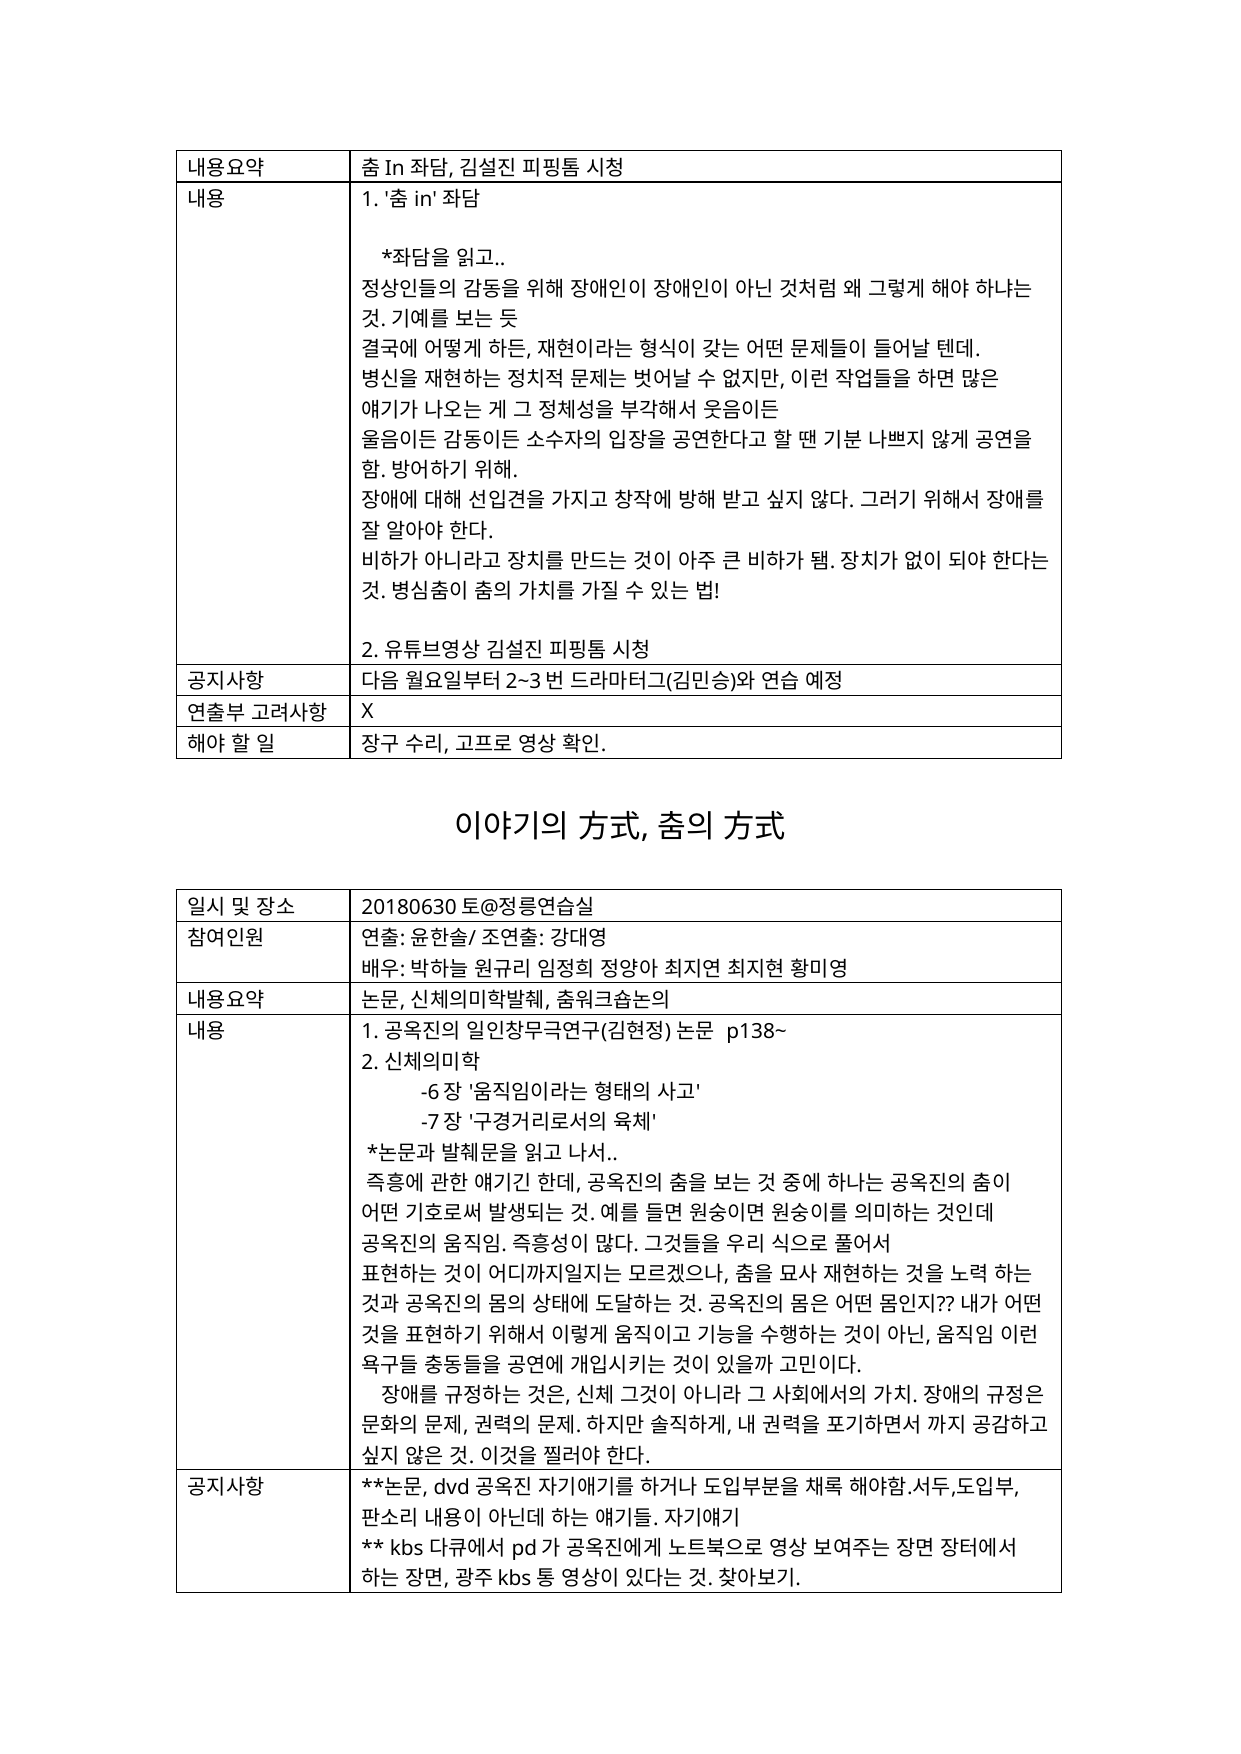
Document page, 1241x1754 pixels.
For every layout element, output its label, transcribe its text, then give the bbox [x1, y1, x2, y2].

table_cell 참여인원 [177, 922, 349, 982]
table_cell 연출부 고려사항 [177, 696, 349, 726]
table_cell 내용 [177, 183, 349, 664]
table_cell 내용요약 [177, 151, 349, 181]
table_cell 1. 공옥진의 일인창무극연구(김현정) 논문 p138~ 2. 신체의미학 -6장 '움직임이라는 형태의 사고' -7장 '구경거리로서의 육체' *논문과 발췌문을 읽고 나서.. 즉흥에 관한 얘기긴 한데, 공옥진의 춤을 보는 것 중에 하나는 공옥진의 춤이 어떤 기호로써 발생되는 것. 예를 들면 원숭이면 원숭이를 의미하는 것인데 공옥진의 움직임. 즉흥성이 많다. 그것들을 우리 식으로 풀어서 표현하는 것이 어디까지일지는 모르겠으나, 춤을 묘사 재현하는 것을 노력 하는 것과 공옥진의 몸의 상태에 도달하는 것. 공옥진의 몸은 어떤 몸인지?? 내가 어떤 것을 표현하기 위해서 이렇게 움직이고 기능을 수행하는 것이 아닌, 움직임 이런 욕구들 충동들을 공연에 개입시키는 것이 있을까 고민이다. 장애를 규정하는 것은, 신체 그것이 아니라 그 사회에서의 가치. 장애의 규정은 문화의 문제, 권력의 문제. 하지만 솔직하게, 내 권력을 포기하면서 까지 공감하고 싶지 않은 것. 이것을 찔러야 한다. [351, 1015, 1061, 1469]
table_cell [351, 1470, 1061, 1592]
table_header 20180630토@정릉연습실 [351, 890, 1061, 921]
table_cell 다음 월요일부터2~3번 드라마터그(김민승)와 연습 예정 [351, 665, 1061, 695]
text 이야기의 方式, 춤의 方式 [187, 801, 1053, 847]
table_cell 공지사항 [177, 1470, 349, 1592]
table_cell 공지사항 [177, 665, 349, 695]
table_cell 논문, 신체의미학발췌, 춤워크숍논의 [351, 983, 1061, 1014]
table_cell 1. '춤 in' 좌담 *좌담을 읽고.. 정상인들의 감동을 위해 장애인이 장애인이 아닌 것처럼 왜 그렇게 해야 하냐는 것. 기예를 보는 듯 결국에 어떻게 하든, 재현이라는 형식이 갖는 어떤 문제들이 들어날 텐데. 병신을 재현하는 정치적 문제는 벗어날 수 없지만, 이런 작업들을 하면 많은 얘기가 나오는 게 그 정체성을 부각해서 웃음이든 울음이든 감동이든 소수자의 입장을 공연한다고 할 땐 기분 나쁘지 않게 공연을 함. 방어하기 위해. 장애에 대해 선입견을 가지고 창작에 방해 받고 싶지 않다. 그러기 위해서 장애를 잘 알아야 한다. 비하가 아니라고 장치를 만드는 것이 아주 큰 비하가 됌. 장치가 없이 되야 한다는 것. 병심춤이 춤의 가치를 가질 수 있는 법! 2. 유튜브영상 김설진 피핑톰 시청 [351, 183, 1061, 664]
table_cell 연출: 윤한솔/ 조연출: 강대영 배우: 박하늘 원규리 임정희 정양아 최지연 최지현 황미영 [351, 922, 1061, 982]
table_cell 장구 수리, 고프로 영상 확인. [351, 727, 1061, 758]
table_cell 내용요약 [177, 983, 349, 1014]
table_cell 내용 [177, 1015, 349, 1469]
table_cell 해야 할 일 [177, 727, 349, 758]
table_header 일시 및 장소 [177, 890, 349, 921]
table_cell X [351, 696, 1061, 726]
table_cell 춤In 좌담, 김설진 피핑톰 시청 [351, 151, 1061, 181]
